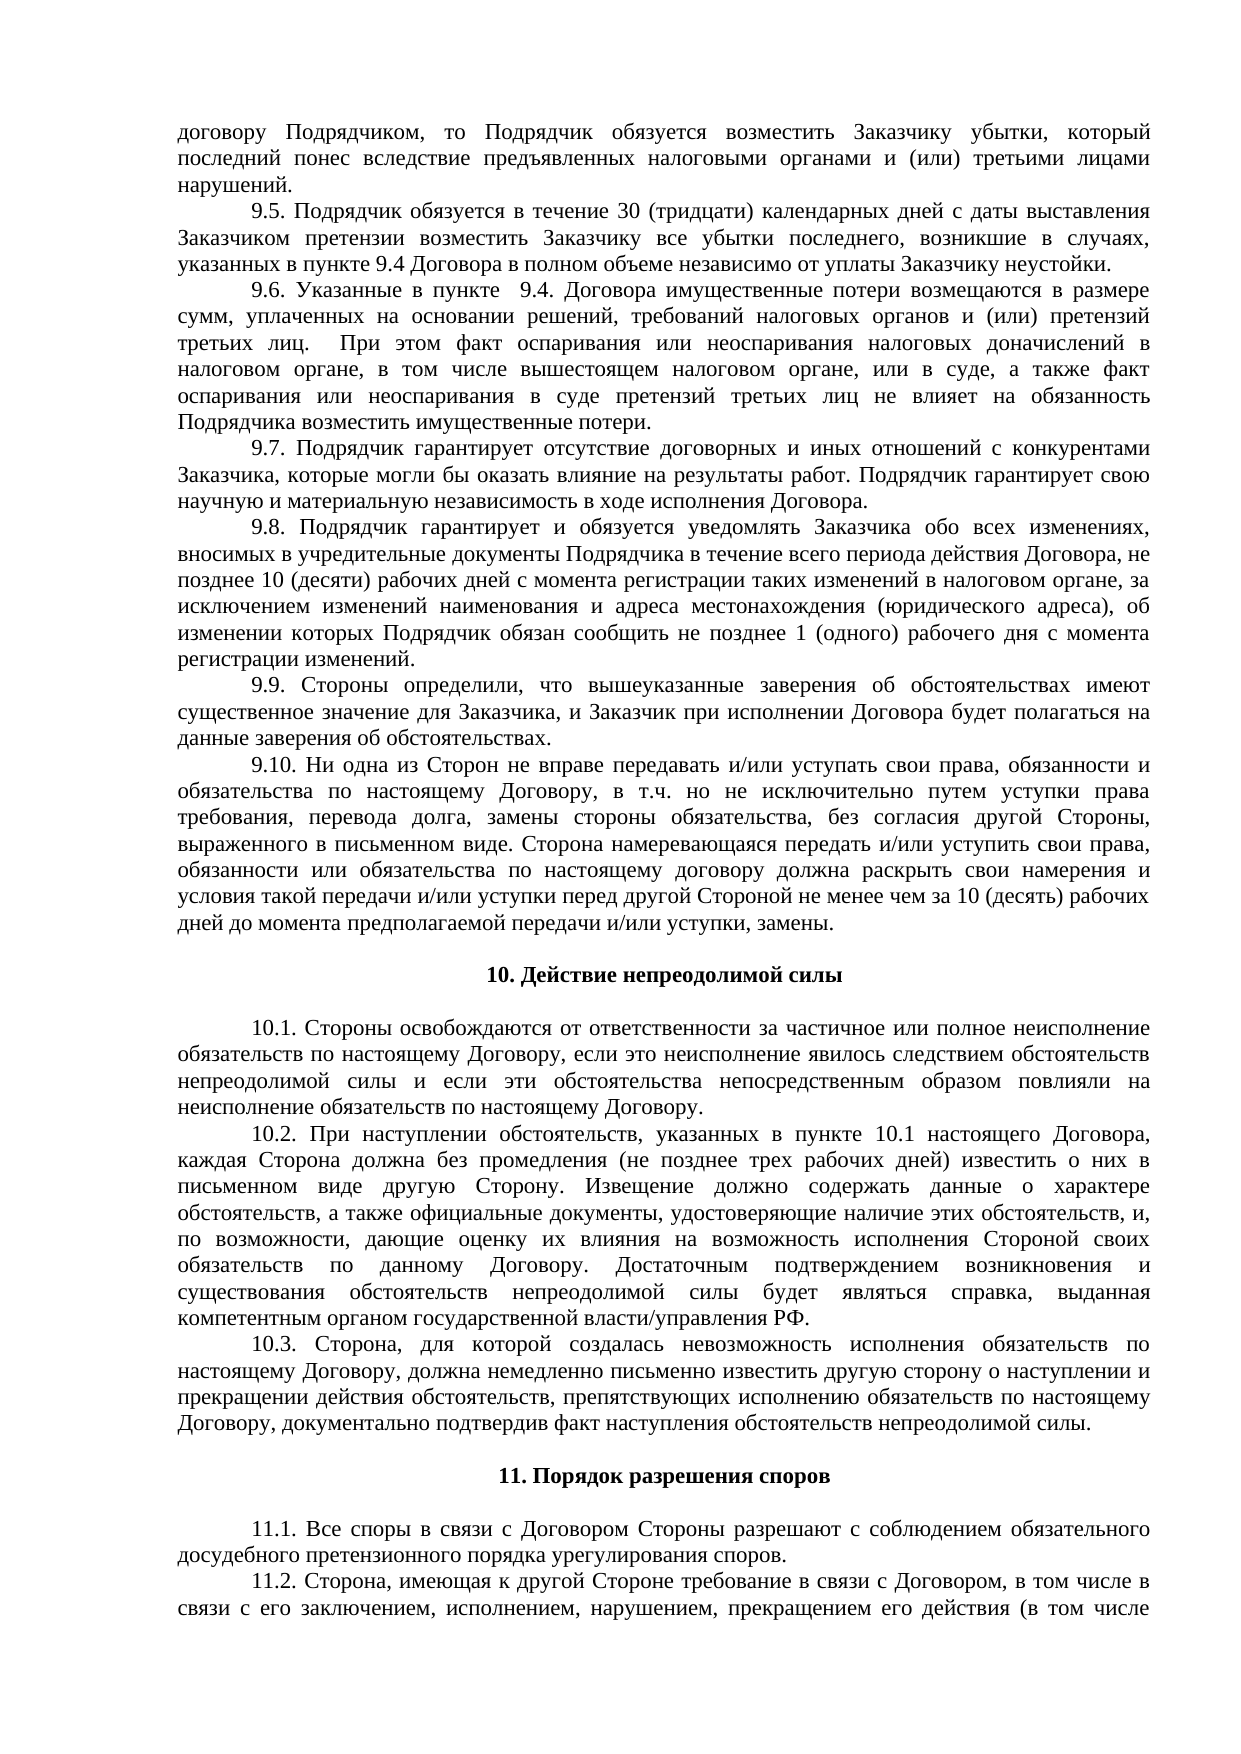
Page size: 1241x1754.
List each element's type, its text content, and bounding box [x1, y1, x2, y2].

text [177, 1568, 1152, 1620]
text 10.3. Сторона, для которой создалась невозможность исполнения обязательств по настоящему Договору, должна немедленно письменно известить другую сторону о наступлении и прекращении действия обстоятельств, препятствующих исполнению обязательств по настоящему Договору, документально подтвердив факт наступления обстоятельств непреодолимой силы. [177, 1330, 1152, 1436]
text 10.2. При наступлении обстоятельств, указанных в пункте 10.1 настоящего Договора, каждая Сторона должна без промедления (не позднее трех рабочих дней) известить о них в письменном виде другую Сторону. Извещение должно содержать данные о характере обстоятельств, а также официальные документы, удостоверяющие наличие этих обстоятельств, и, по возможности, дающие оценку их влияния на возможность исполнения Стороной своих обязательств по данному Договору. Достаточным подтверждением возникновения и существования обстоятельств непреодолимой силы будет являться справка, выданная компетентным органом государственной власти/управления РФ. [177, 1119, 1152, 1330]
text 9.7. Подрядчик гарантирует отсутствие договорных и иных отношений с конкурентами Заказчика, которые могли бы оказать влияние на результаты работ. Подрядчик гарантирует свою научную и материальную независимость в ходе исполнения Договора. [177, 434, 1152, 513]
text 11. Порядок разрешения споров [177, 1462, 1152, 1488]
text 9.6. Указанные в пункте 9.4. Договора имущественные потери возмещаются в размере сумм, уплаченных на основании решений, требований налоговых органов и (или) претензий третьих лиц. При этом факт оспаривания или неоспаривания налоговых доначислений в налоговом органе, в том числе вышестоящем налоговом органе, или в суде, а также факт оспаривания или неоспаривания в суде претензий третьих лиц не влияет на обязанность Подрядчика возместить имущественные потери. [177, 276, 1152, 434]
text 9.5. Подрядчик обязуется в течение 30 (тридцати) календарных дней с даты выставления Заказчиком претензии возместить Заказчику все убытки последнего, возникшие в случаях, указанных в пункте 9.4 Договора в полном объеме независимо от уплаты Заказчику неустойки. [177, 197, 1152, 276]
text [177, 118, 1152, 197]
text 10.1. Стороны освобождаются от ответственности за частичное или полное неисполнение обязательств по настоящему Договору, если это неисполнение явилось следствием обстоятельств непреодолимой силы и если эти обстоятельства непосредственным образом повлияли на неисполнение обязательств по настоящему Договору. [177, 1014, 1152, 1119]
text 11.1. Все споры в связи с Договором Стороны разрешают с соблюдением обязательного досудебного претензионного порядка урегулирования споров. [177, 1515, 1152, 1568]
text 9.10. Ни одна из Сторон не вправе передавать и/или уступать свои права, обязанности и обязательства по настоящему Договору, в т.ч. но не исключительно путем уступки права требования, перевода долга, замены стороны обязательства, без согласия другой Стороны, выраженного в письменном виде. Сторона намеревающаяся передать и/или уступить свои права, обязанности или обязательства по настоящему договору должна раскрыть свои намерения и условия такой передачи и/или уступки перед другой Стороной не менее чем за 10 (десять) рабочих дней до момента предполагаемой передачи и/или уступки, замены. [177, 751, 1152, 935]
text 9.9. Стороны определили, что вышеуказанные заверения об обстоятельствах имеют существенное значение для Заказчика, и Заказчик при исполнении Договора будет полагаться на данные заверения об обстоятельствах. [177, 672, 1152, 751]
text 9.8. Подрядчик гарантирует и обязуется уведомлять Заказчика обо всех изменениях, вносимых в учредительные документы Подрядчика в течение всего периода действия Договора, не позднее 10 (десяти) рабочих дней с момента регистрации таких изменений в налоговом органе, за исключением изменений наименования и адреса местонахождения (юридического адреса), об изменении которых Подрядчик обязан сообщить не позднее 1 (одного) рабочего дня с момента регистрации изменений. [177, 513, 1152, 672]
text 10. Действие непреодолимой силы [177, 961, 1152, 988]
